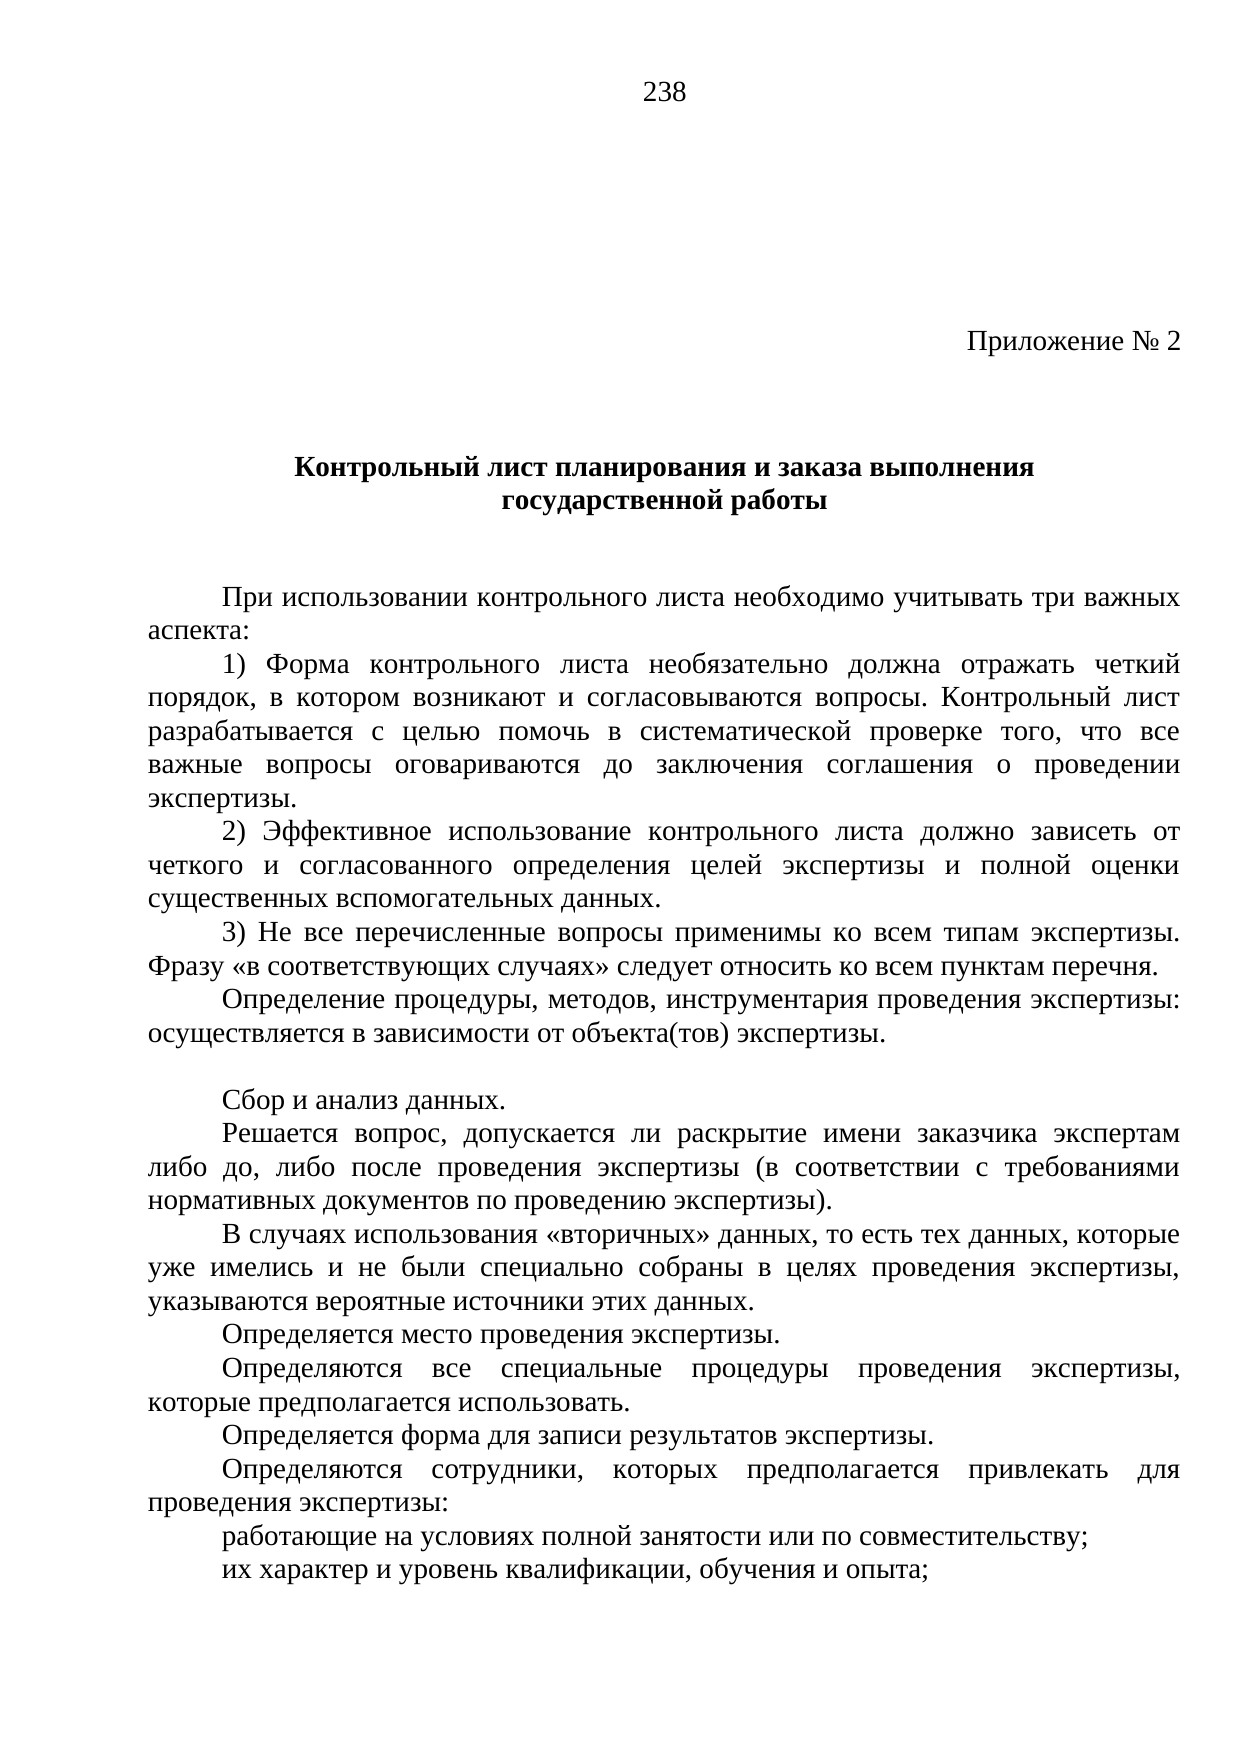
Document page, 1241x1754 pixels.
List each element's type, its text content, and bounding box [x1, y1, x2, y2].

text Приложение № 2 [148, 323, 1181, 357]
text Определение процедуры, методов, инструментария проведения экспертизы: осуществляется в зависимости от объекта(тов) экспертизы. [148, 981, 1181, 1048]
text Определяется место проведения экспертизы. [148, 1317, 1181, 1350]
text их характер и уровень квалификации, обучения и опыта; [148, 1551, 1181, 1585]
text Определяются все специальные процедуры проведения экспертизы, которые предполагается использовать. [148, 1350, 1181, 1417]
text Контрольный лист планирования и заказа выполнения государственной работы [148, 449, 1181, 516]
text 1) Форма контрольного листа необязательно должна отражать четкий порядок, в котором возникают и согласовываются вопросы. Контрольный лист разрабатывается с целью помочь в систематической проверке того, что все важные вопросы оговариваются до заключения соглашения о проведении экспертизы. [148, 646, 1181, 813]
text 3) Не все перечисленные вопросы применимы ко всем типам экспертизы. Фразу «в соответствующих случаях» следует относить ко всем пунктам перечня. [148, 914, 1181, 981]
text В случаях использования «вторичных» данных, то есть тех данных, которые уже имелись и не были специально собраны в целях проведения экспертизы, указываются вероятные источники этих данных. [148, 1216, 1181, 1317]
text работающие на условиях полной занятости или по совместительству; [148, 1518, 1181, 1551]
text Решается вопрос, допускается ли раскрытие имени заказчика экспертам либо до, либо после проведения экспертизы (в соответствии с требованиями нормативных документов по проведению экспертизы). [148, 1115, 1181, 1216]
text Определяются сотрудники, которых предполагается привлекать для проведения экспертизы: [148, 1451, 1181, 1518]
text Определяется форма для записи результатов экспертизы. [148, 1417, 1181, 1451]
text При использовании контрольного листа необходимо учитывать три важных аспекта: [148, 579, 1181, 646]
text 2) Эффективное использование контрольного листа должно зависеть от четкого и согласованного определения целей экспертизы и полной оценки существенных вспомогательных данных. [148, 813, 1181, 914]
text Сбор и анализ данных. [148, 1082, 1181, 1115]
